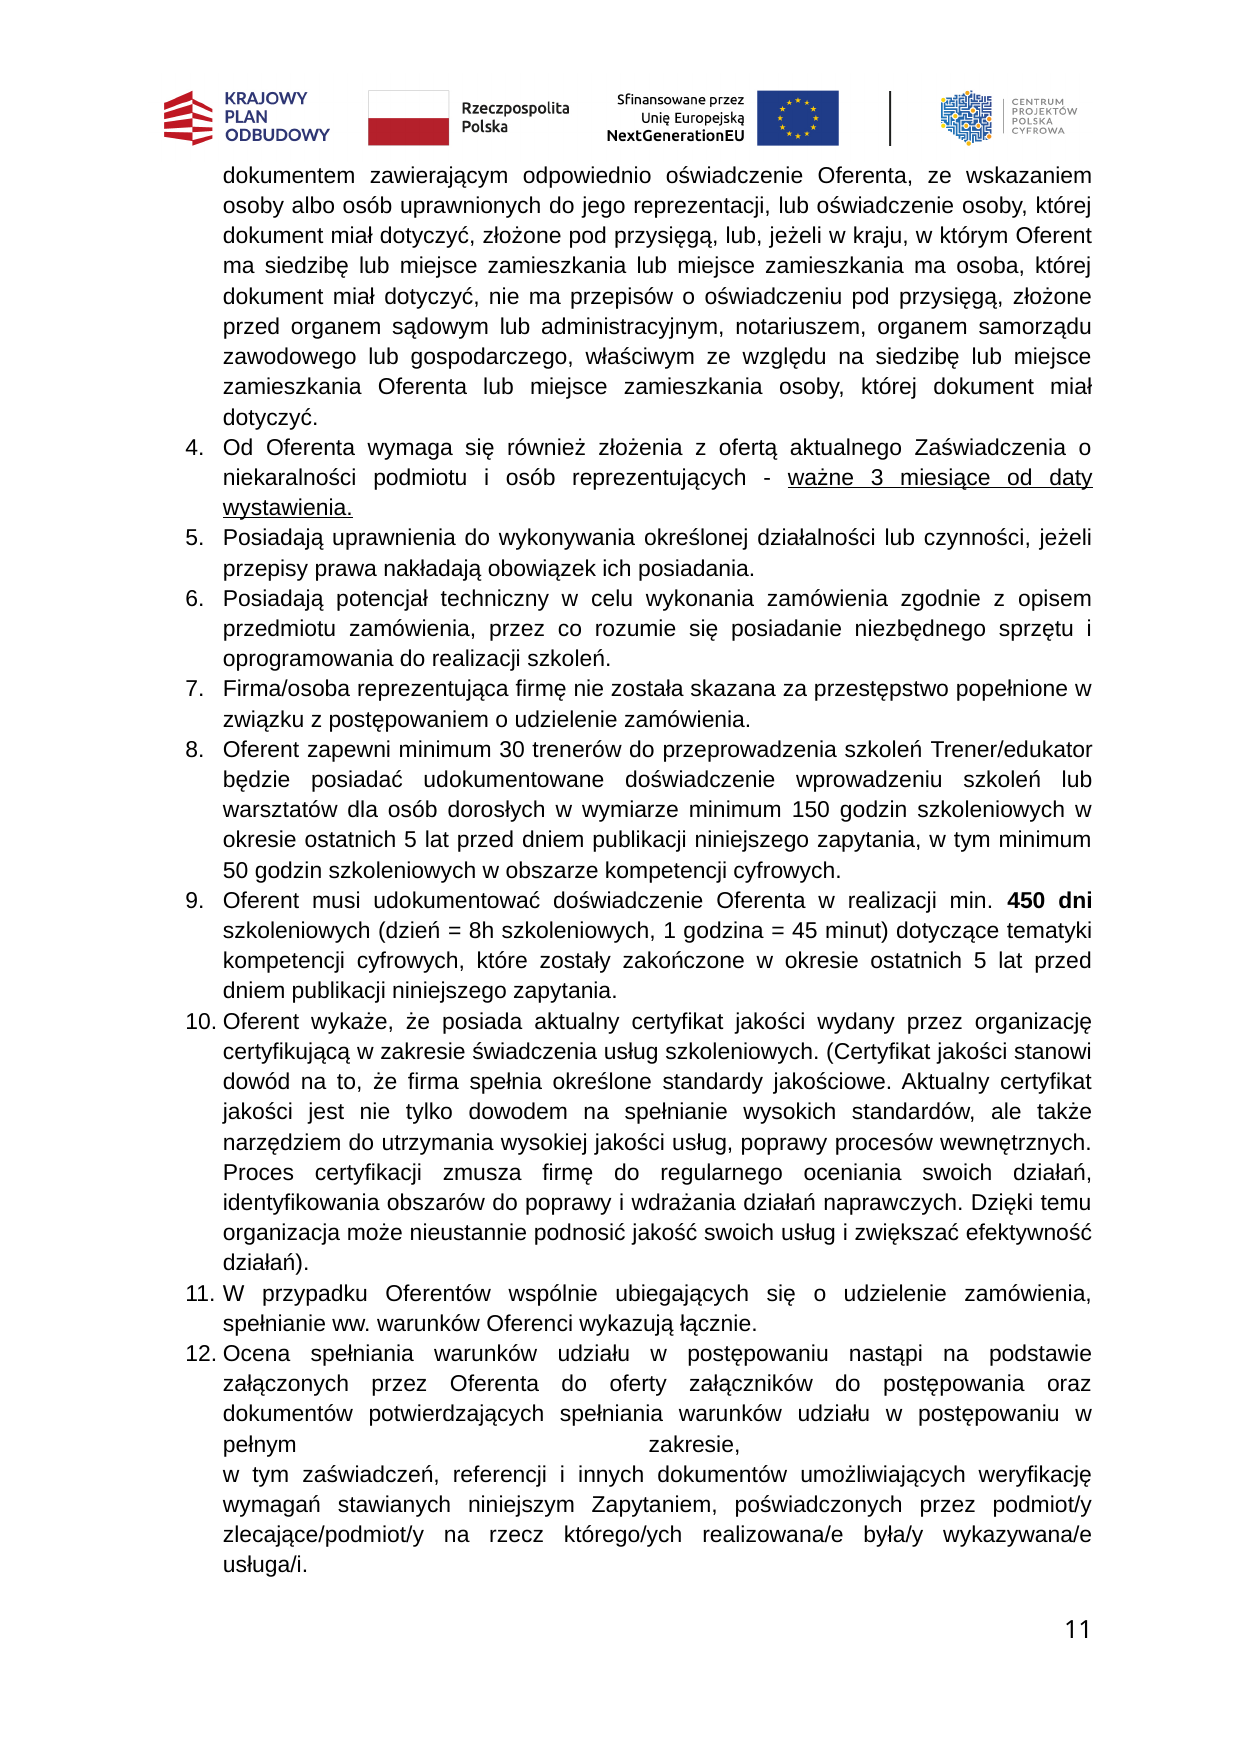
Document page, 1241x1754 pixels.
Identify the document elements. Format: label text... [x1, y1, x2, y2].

list Oferent zapewni minimum 30 trenerów do przeprowadzenia szkoleń Trener/edukator będzie posiadać udokumentowane doświadczenie wprowadzeniu szkoleń lub warsztatów dla osób dorosłych w wymiarze minimum 150 godzin szkoleniowych w okresie ostatnich 5 lat przed dniem publikacji niniejszego zapytania, w tym minimum 50 godzin szkoleniowych w obszarze kompetencji cyfrowych. [185, 736, 1092, 883]
list W przypadku Oferentów wspólnie ubiegających się o udzielenie zamówienia, spełnianie ww. warunków Oferenci wykazują łącznie. [185, 1279, 1092, 1336]
list Posiadają potencjał techniczny w celu wykonania zamówienia zgodnie z opisem przedmiotu zamówienia, przez co rozumie się posiadanie niezbędnego sprzętu i oprogramowania do realizacji szkoleń. [185, 585, 1092, 672]
list Oferent wykaże, że posiada aktualny certyfikat jakości wydany przez organizację certyfikującą w zakresie świadczenia usług szkoleniowych. (Certyfikat jakości stanowi dowód na to, że firma spełnia określone standardy jakościowe. Aktualny certyfikat jakości jest nie tylko dowodem na spełnianie wysokich standardów, ale także narzędziem do utrzymania wysokiej jakości usług, poprawy procesów wewnętrznych. Proces certyfikacji zmusza firmę do regularnego oceniania swoich działań, identyfikowania obszarów do poprawy i wdrażania działań naprawczych. Dzięki temu organizacja może nieustannie podnosić jakość swoich usług i zwiększać efektywność działań). [185, 1008, 1092, 1276]
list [185, 162, 1092, 430]
list Posiadają uprawnienia do wykonywania określonej działalności lub czynności, jeżeli przepisy prawa nakładają obowiązek ich posiadania. [185, 524, 1092, 581]
list Firma/osoba reprezentująca firmę nie została skazana za przestępstwo popełnione w związku z postępowaniem o udzielenie zamówienia. [185, 675, 1092, 732]
list Oferent musi udokumentować doświadczenie Oferenta w realizacji min. 450 dni szkoleniowych (dzień = 8h szkoleniowych, 1 godzina = 45 minut) dotyczące tematyki kompetencji cyfrowych, które zostały zakończone w okresie ostatnich 5 lat przed dniem publikacji niniejszego zapytania. [185, 887, 1092, 1004]
list Ocena spełniania warunków udziału w postępowaniu nastąpi na podstawie załączonych przez Oferenta do oferty załączników do postępowania oraz dokumentów potwierdzających spełniania warunków udziału w postępowaniu w pełnym zakresie, w tym zaświadczeń, referencji i innych dokumentów umożliwiających weryfikację wymagań stawianych niniejszym Zapytaniem, poświadczonych przez podmiot/y zlecające/podmiot/y na rzecz którego/ych realizowana/e była/y wykazywana/e usługa/i. [185, 1340, 1092, 1578]
list Od Oferenta wymaga się również złożenia z ofertą aktualnego Zaświadczenia o niekaralności podmiotu i osób reprezentujących - ważne 3 miesiące od daty wystawienia. [185, 434, 1092, 521]
